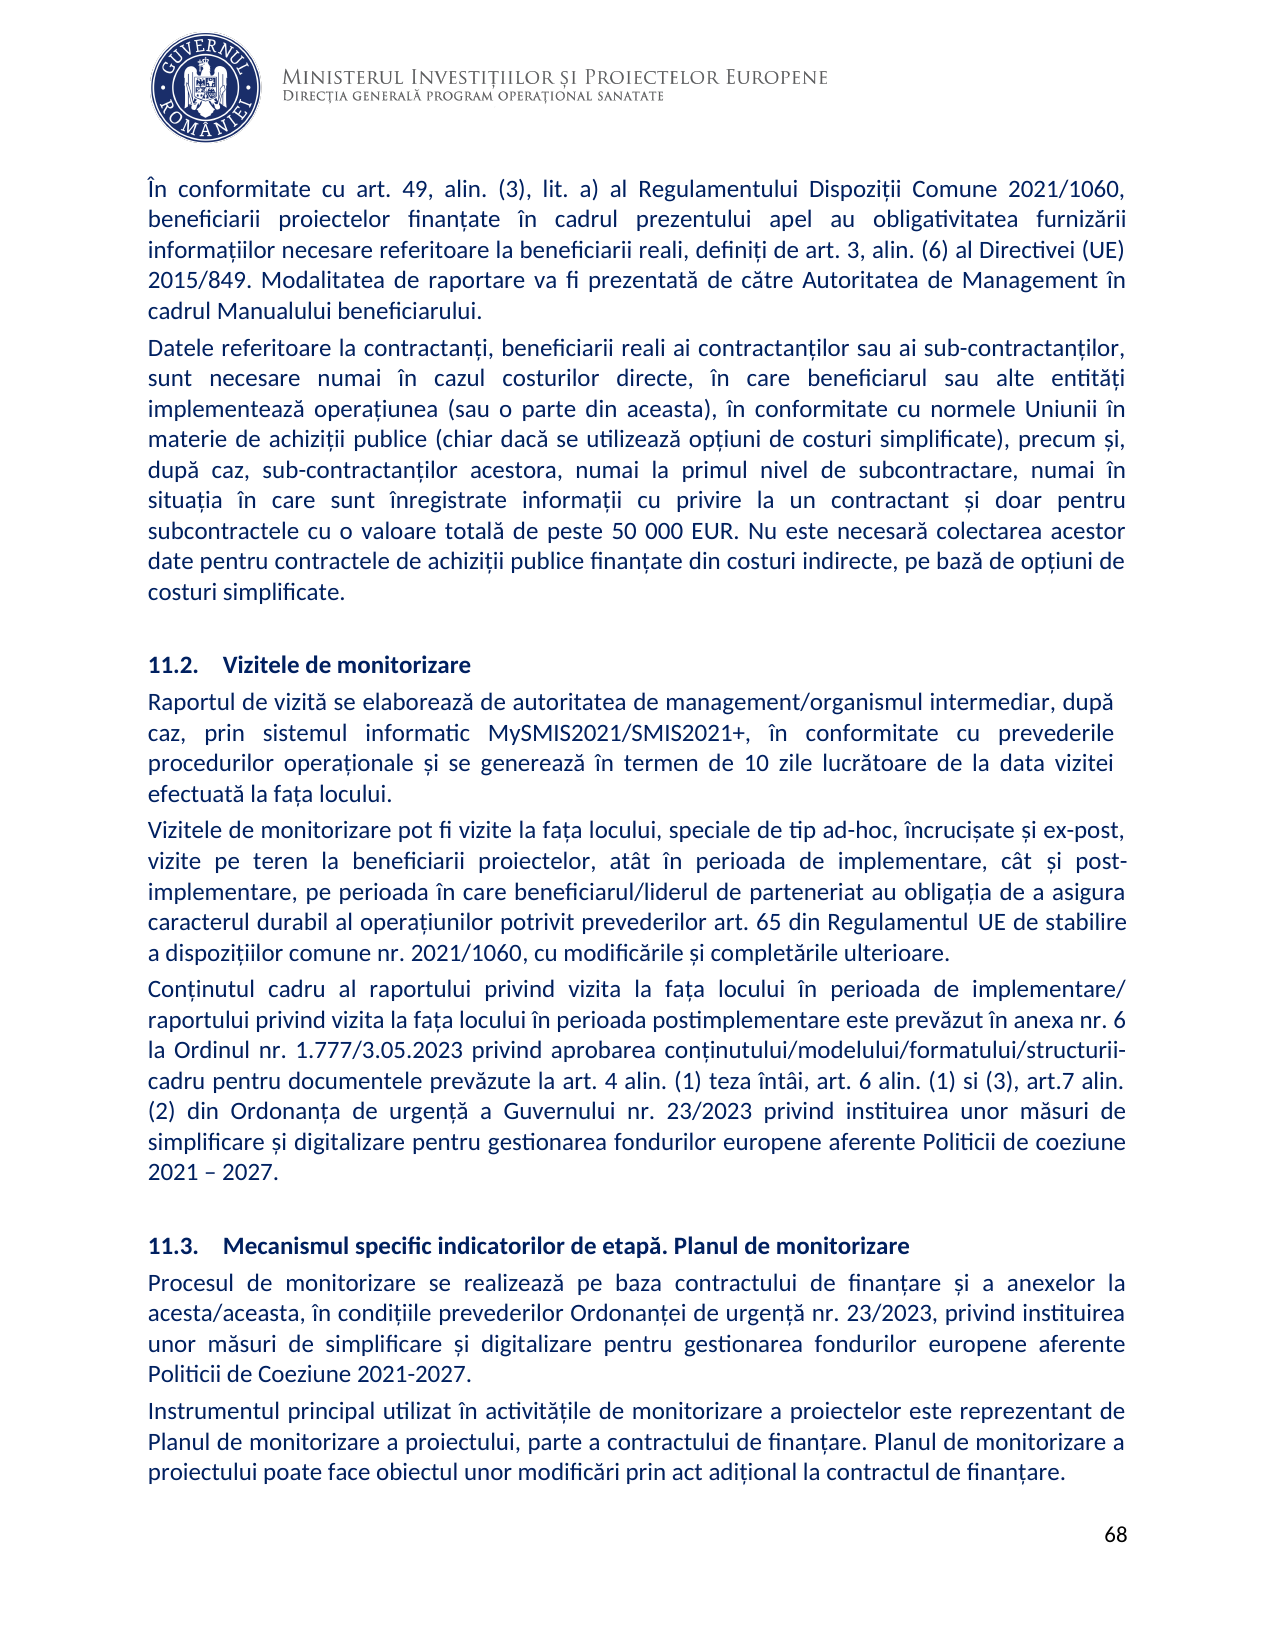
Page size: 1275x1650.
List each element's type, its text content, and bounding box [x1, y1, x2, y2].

text Conținutul cadru al raportului privind vizita la fața locului în perioada de implementare/ raportului privind vizita la fața locului în perioada postimplementare este prevăzut în anexa nr. 6 la Ordinul nr. 1.777/3.05.2023 privind aprobarea conținutului/modelului/formatului/structurii-cadru pentru documentele prevăzute la art. 4 alin. (1) teza întâi, art. 6 alin. (1) si (3), art.7 alin. (2) din Ordonanța de urgență a Guvernului nr. 23/2023 privind instituirea unor măsuri de simplificare și digitalizare pentru gestionarea fondurilor europene aferente Politicii de coeziune 2021 – 2027. [148, 973, 1127, 1187]
picture [147, 29, 852, 145]
text În conformitate cu art. 49, alin. (3), lit. a) al Regulamentului Dispoziții Comune 2021/1060, beneficiarii proiectelor finanțate în cadrul prezentului apel au obligativitatea furnizării informațiilor necesare referitoare la beneficiarii reali, definiți de art. 3, alin. (6) al Directivei (UE) 2015/849. Modalitatea de raportare va fi prezentată de către Autoritatea de Management în cadrul Manualului beneficiarului. [148, 173, 1127, 326]
text Datele referitoare la contractanți, beneficiarii reali ai contractanților sau ai sub-contractanților, sunt necesare numai în cazul costurilor directe, în care beneficiarul sau alte entități implementează operațiunea (sau o parte din aceasta), în conformitate cu normele Uniunii în materie de achiziții publice (chiar dacă se utilizează opțiuni de costuri simplificate), precum și, după caz, sub-contractanților acestora, numai la primul nivel de subcontractare, numai în situația în care sunt înregistrate informații cu privire la un contractant și doar pentru subcontractele cu o valoare totală de peste 50 000 EUR. Nu este necesară colectarea acestor date pentru contractele de achiziții publice finanțate din costuri indirecte, pe bază de opțiuni de costuri simplificate. [148, 332, 1127, 606]
list Mecanismul specific indicatorilor de etapă. Planul de monitorizare [148, 1230, 1127, 1261]
text Vizitele de monitorizare pot fi vizite la fața locului, speciale de tip ad-hoc, încrucișate și ex-post, vizite pe teren la beneficiarii proiectelor, atât în perioada de implementare, cât şi post-implementare, pe perioada în care beneficiarul/liderul de parteneriat au obligația de a asigura caracterul durabil al operațiunilor potrivit prevederilor art. 65 din Regulamentul UE de stabilire a dispozițiilor comune nr. 2021/1060, cu modificările și completările ulterioare. [148, 814, 1127, 967]
text Raportul de vizită se elaborează de autoritatea de management/organismul intermediar, după caz, prin sistemul informatic MySMIS2021/SMIS2021+, în conformitate cu prevederile procedurilor operaționale și se generează în termen de 10 zile lucrătoare de la data vizitei efectuată la fața locului. [148, 686, 1116, 808]
text Procesul de monitorizare se realizează pe baza contractului de finanțare și a anexelor la acesta/aceasta, în condițiile prevederilor Ordonanței de urgență nr. 23/2023, privind instituirea unor măsuri de simplificare și digitalizare pentru gestionarea fondurilor europene aferente Politicii de Coeziune 2021-2027. [148, 1267, 1127, 1389]
text Instrumentul principal utilizat în activitățile de monitorizare a proiectelor este reprezentant de Planul de monitorizare a proiectului, parte a contractului de finanțare. Planul de monitorizare a proiectului poate face obiectul unor modificări prin act adițional la contractul de finanțare. [148, 1395, 1127, 1487]
list Vizitele de monitorizare [148, 649, 1127, 680]
